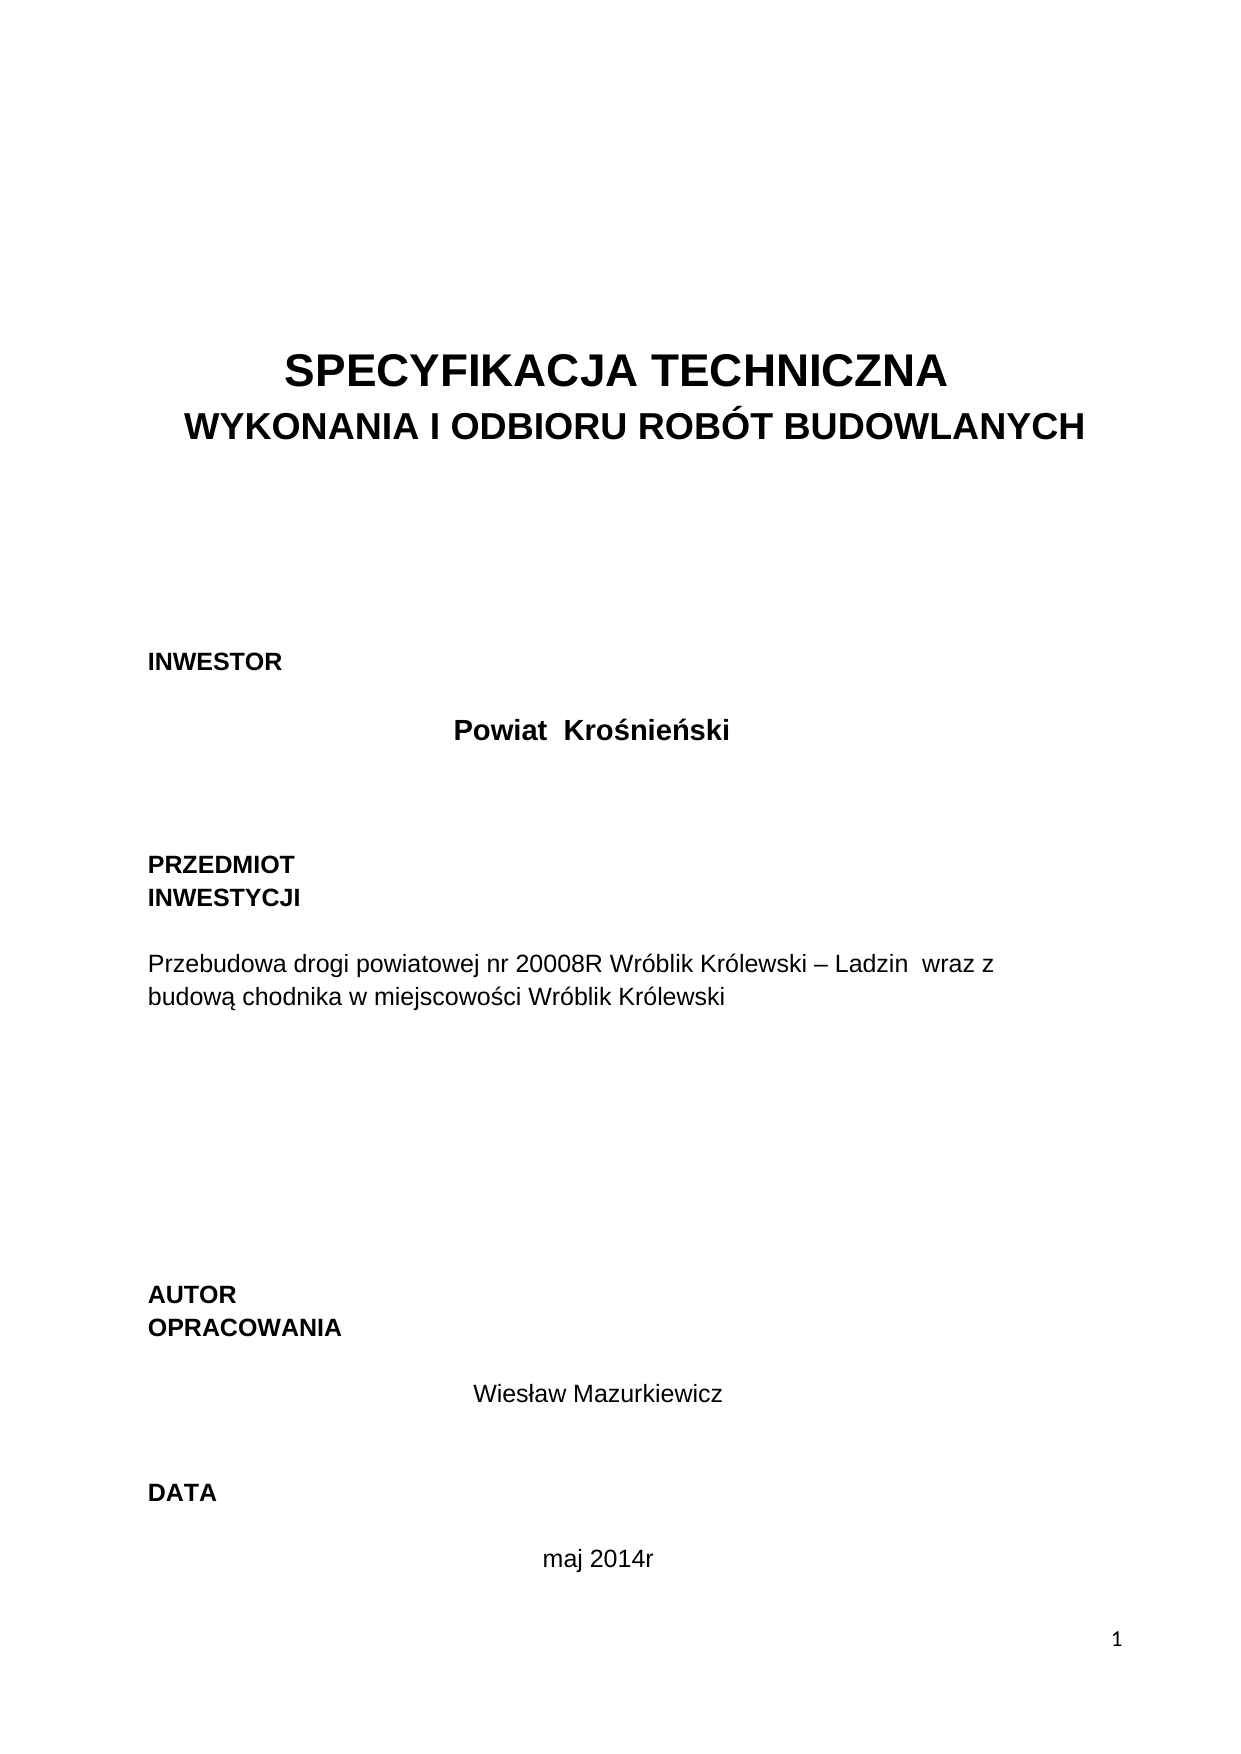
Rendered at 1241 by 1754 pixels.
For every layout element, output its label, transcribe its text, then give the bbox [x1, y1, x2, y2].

list INWESTOR [148, 647, 1048, 675]
list Przebudowa drogi powiatowej nr 20008R Wróblik Królewski – Ladzin wraz z budową chodnika w miejscowości Wróblik Królewski [148, 949, 1048, 1011]
list INWESTYCJI [148, 883, 1048, 912]
list OPRACOWANIA [148, 1313, 1048, 1342]
list SPECYFIKACJA TECHNICZNA [148, 344, 1048, 397]
list WYKONANIA I ODBIORU ROBÓT BUDOWLANYCH [148, 404, 1122, 447]
list DATA [148, 1478, 1048, 1507]
list PRZEDMIOT [148, 850, 1048, 879]
list AUTOR [148, 1280, 1048, 1309]
list Powiat Krośnieński [148, 713, 1048, 746]
list maj 2014r [148, 1544, 1048, 1573]
list Wiesław Mazurkiewicz [148, 1379, 1048, 1408]
